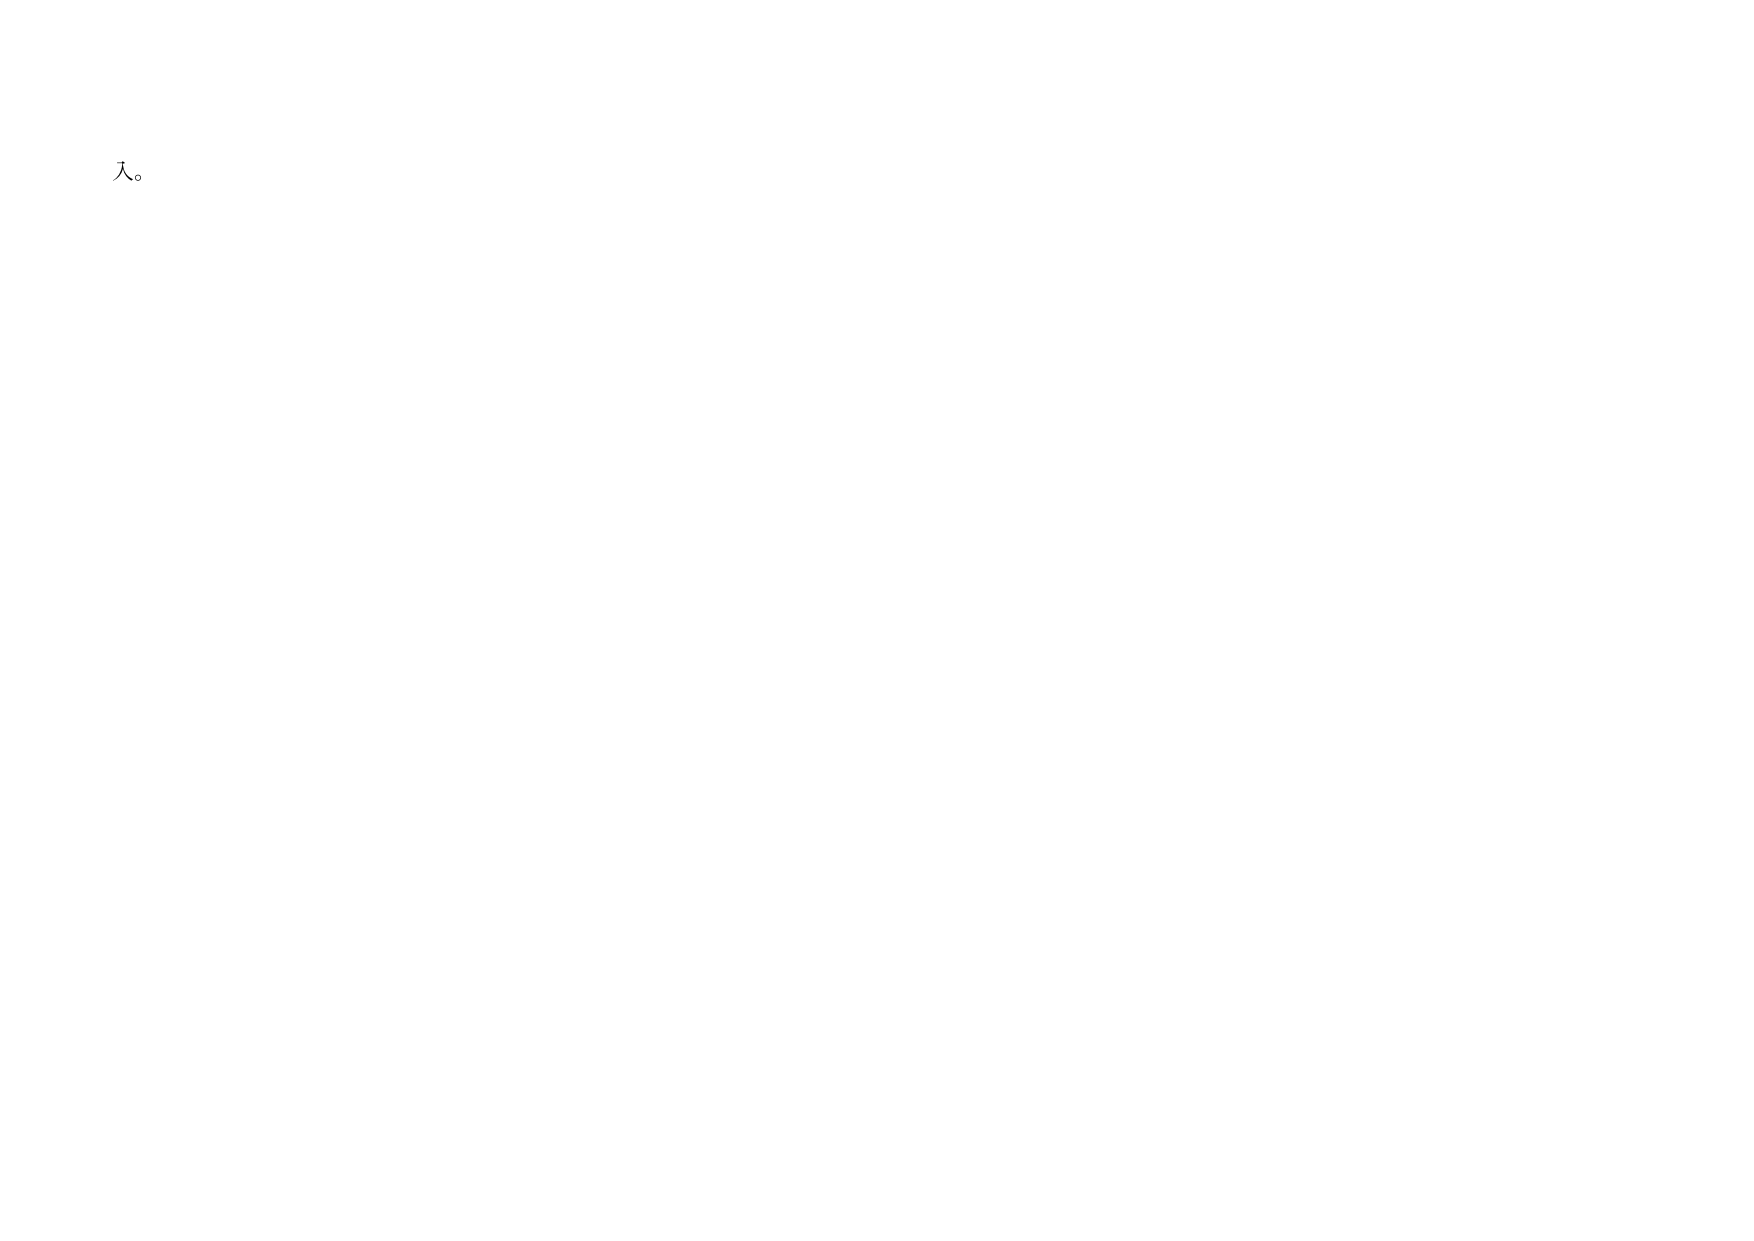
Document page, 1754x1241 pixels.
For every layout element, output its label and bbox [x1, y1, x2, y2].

text [112, 151, 1641, 189]
